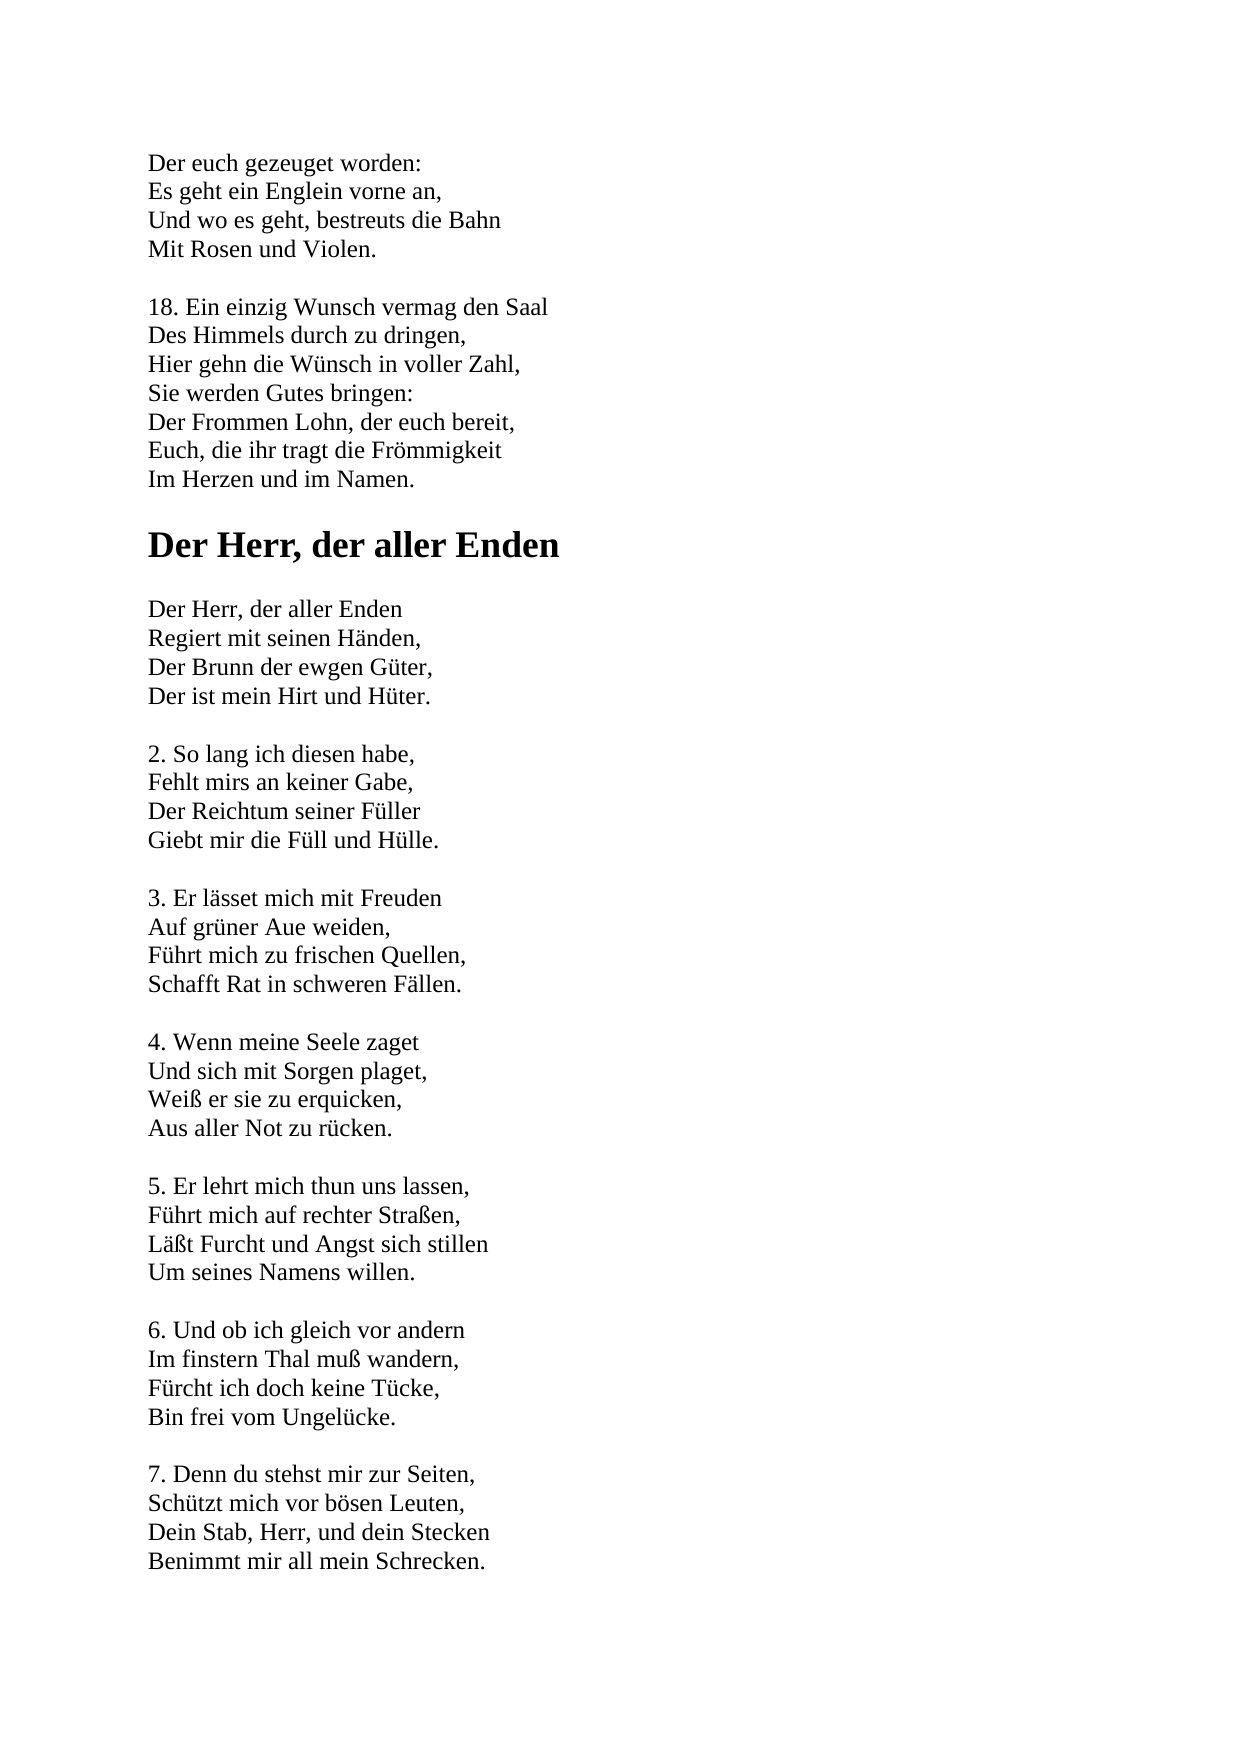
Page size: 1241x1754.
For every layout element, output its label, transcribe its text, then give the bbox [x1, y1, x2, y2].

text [148, 148, 1093, 263]
text Der Herr, der aller Enden Regiert mit seinen Händen, Der Brunn der ewgen Güter, Der ist mein Hirt und Hüter. [148, 594, 1093, 709]
text 18. Ein einzig Wunsch vermag den Saal Des Himmels durch zu dringen, Hier gehn die Wünsch in voller Zahl, Sie werden Gutes bringen: Der Frommen Lohn, der euch bereit, Euch, die ihr tragt die Frömmigkeit Im Herzen und im Namen. [148, 292, 1093, 493]
subtitle Der Herr, der aller Enden [148, 522, 1093, 565]
text 2. So lang ich diesen habe, Fehlt mirs an keiner Gabe, Der Reichtum seiner Füller Giebt mir die Füll und Hülle. [148, 739, 1093, 854]
text 5. Er lehrt mich thun uns lassen, Führt mich auf rechter Straßen, Läßt Furcht und Angst sich stillen Um seines Namens willen. [148, 1171, 1093, 1286]
text 4. Wenn meine Seele zaget Und sich mit Sorgen plaget, Weiß er sie zu erquicken, Aus aller Not zu rücken. [148, 1027, 1093, 1142]
text 7. Denn du stehst mir zur Seiten, Schützt mich vor bösen Leuten, Dein Stab, Herr, und dein Stecken Benimmt mir all mein Schrecken. [148, 1459, 1093, 1574]
text 3. Er lässet mich mit Freuden Auf grüner Aue weiden, Führt mich zu frischen Quellen, Schafft Rat in schweren Fällen. [148, 883, 1093, 998]
text 6. Und ob ich gleich vor andern Im finstern Thal muß wandern, Fürcht ich doch keine Tücke, Bin frei vom Ungelücke. [148, 1315, 1093, 1430]
